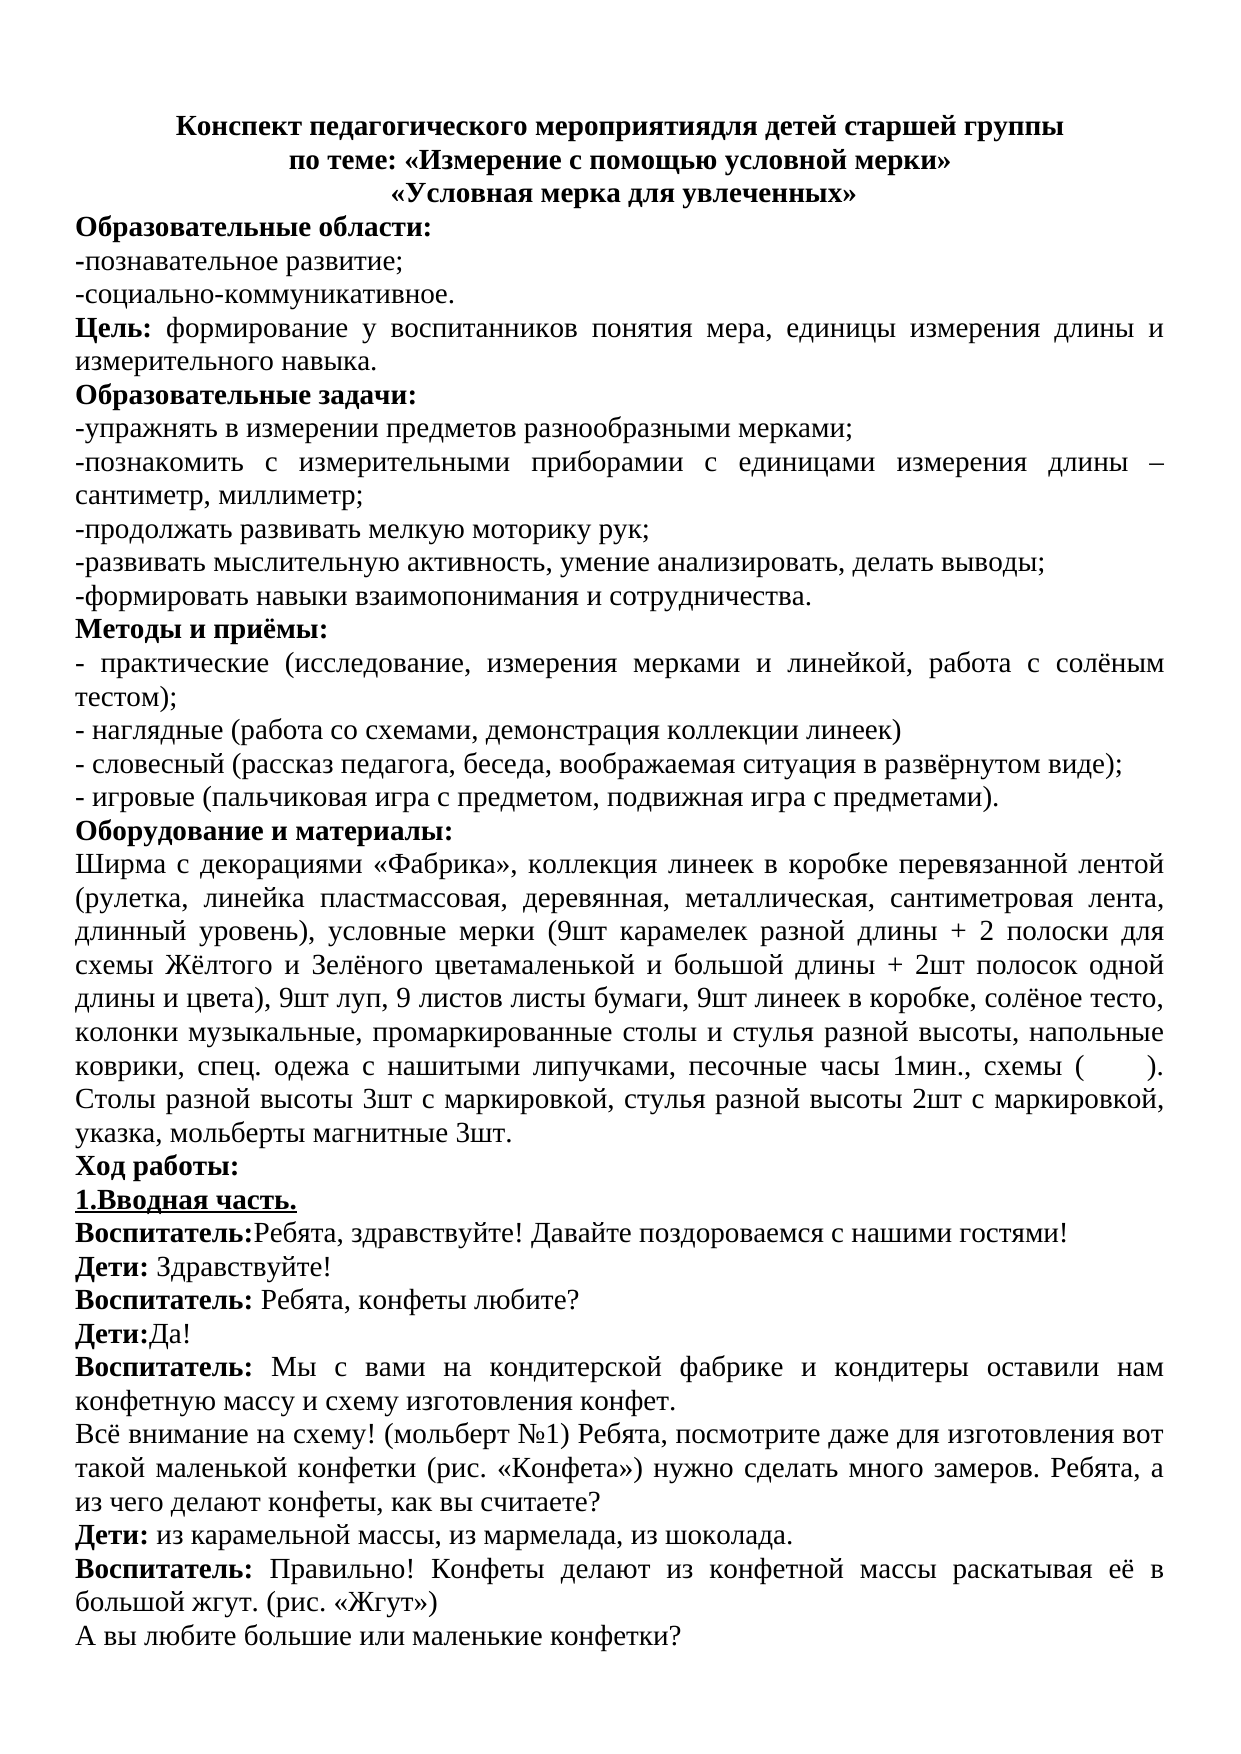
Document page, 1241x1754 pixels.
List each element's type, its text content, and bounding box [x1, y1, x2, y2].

text -развивать мыслительную активность, умение анализировать, делать выводы; [75, 544, 1165, 578]
text Цель: формирование у воспитанников понятия мера, единицы измерения длины и измерительного навыка. [75, 310, 1165, 377]
text «Условная мерка для увлеченных» [75, 176, 1165, 209]
text Дети: из карамельной массы, из мармелада, из шоколада. [75, 1517, 1165, 1551]
text - словесный (рассказ педагога, беседа, воображаемая ситуация в развёрнутом виде); [75, 746, 1165, 779]
text А вы любите большие или маленькие конфетки? [75, 1618, 1165, 1651]
text Методы и приёмы: [75, 612, 1165, 645]
text - наглядные (работа со схемами, демонстрация коллекции линеек) [75, 712, 1165, 746]
text Дети: Здравствуйте! [75, 1249, 1165, 1282]
text -формировать навыки взаимопонимания и сотрудничества. [75, 578, 1165, 612]
text по теме: «Измерение с помощью условной мерки» [75, 142, 1165, 176]
text Оборудование и материалы: [75, 813, 1165, 846]
text Образовательные задачи: [75, 377, 1165, 410]
text Конспект педагогического мероприятиядля детей старшей группы [75, 108, 1165, 142]
text Ширма с декорациями «Фабрика», коллекция линеек в коробке перевязанной лентой (рулетка, линейка пластмассовая, деревянная, металлическая, сантиметровая лента, длинный уровень), условные мерки (9шт карамелек разной длины + 2 полоски для схемы Жёлтого и Зелёного цветамаленькой и большой длины + 2шт полосок одной длины и цвета), 9шт луп, 9 листов листы бумаги, 9шт линеек в коробке, солёное тесто, колонки музыкальные, промаркированные столы и стулья разной высоты, напольные коврики, спец. одежа с нашитыми липучками, песочные часы 1мин., схемы ( ). Столы разной высоты 3шт с маркировкой, стулья разной высоты 2шт с маркировкой, указка, мольберты магнитные 3шт. [75, 846, 1165, 1148]
text Образовательные области: [75, 209, 1165, 243]
text Воспитатель: Правильно! Конфеты делают из конфетной массы раскатывая её в большой жгут. (рис. «Жгут») [75, 1551, 1165, 1618]
text -познакомить с измерительными приборамии с единицами измерения длины – сантиметр, миллиметр; [75, 444, 1165, 511]
text - игровые (пальчиковая игра с предметом, подвижная игра с предметами). [75, 779, 1165, 813]
text - практические (исследование, измерения мерками и линейкой, работа с солёным тестом); [75, 645, 1165, 712]
text Воспитатель: Ребята, конфеты любите? [75, 1282, 1165, 1316]
text Дети:Да! [75, 1316, 1165, 1349]
text Ход работы: [75, 1148, 1165, 1182]
text -социально-коммуникативное. [75, 276, 1165, 310]
text Всё внимание на схему! (мольберт №1) Ребята, посмотрите даже для изготовления вот такой маленькой конфетки (рис. «Конфета») нужно сделать много замеров. Ребята, а из чего делают конфеты, как вы считаете? [75, 1417, 1165, 1517]
text -познавательное развитие; [75, 243, 1165, 276]
text -продолжать развивать мелкую моторику рук; [75, 511, 1165, 544]
text -упражнять в измерении предметов разнообразными мерками; [75, 410, 1165, 444]
text Воспитатель: Мы с вами на кондитерской фабрике и кондитеры оставили нам конфетную массу и схему изготовления конфет. [75, 1349, 1165, 1417]
text 1.Вводная часть. [75, 1182, 1165, 1215]
text Воспитатель:Ребята, здравствуйте! Давайте поздороваемся с нашими гостями! [75, 1215, 1165, 1249]
